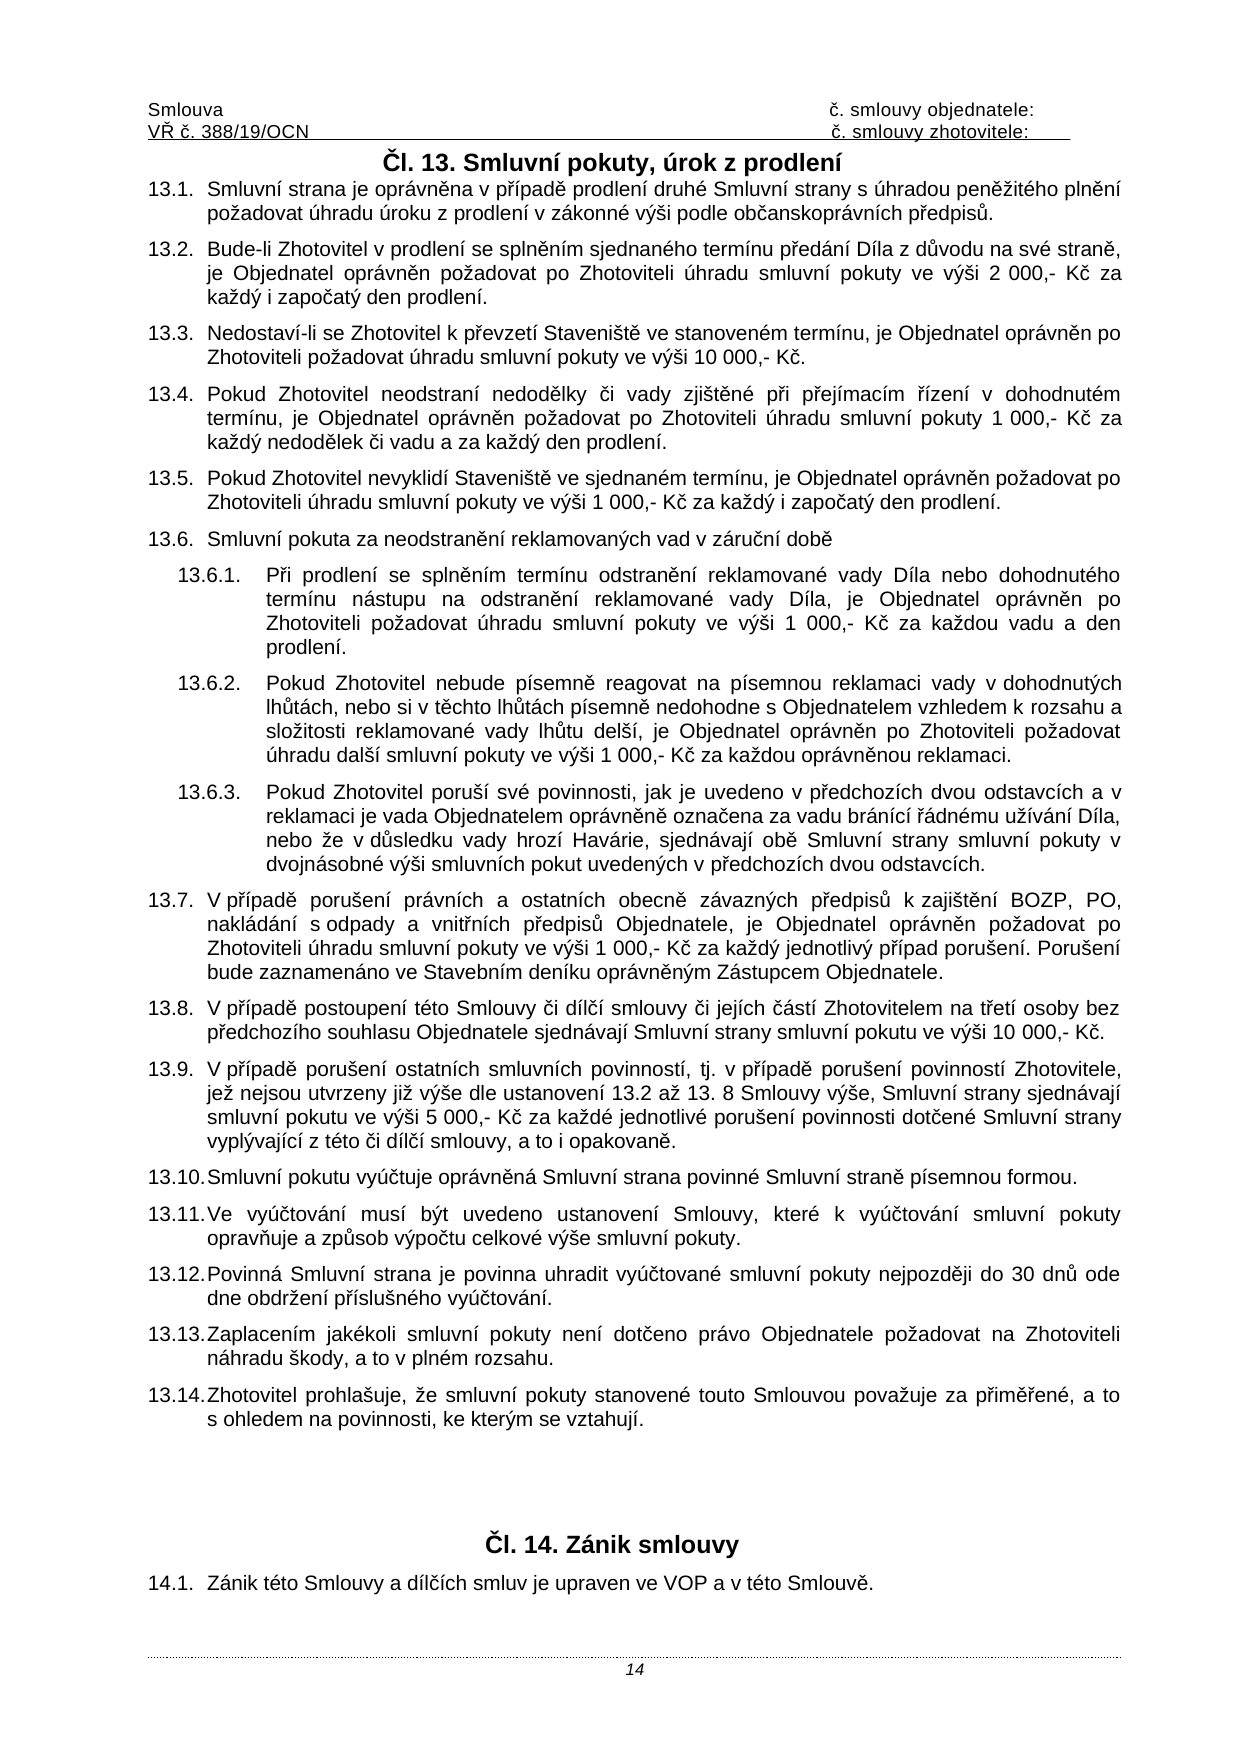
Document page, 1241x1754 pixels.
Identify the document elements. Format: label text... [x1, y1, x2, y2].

text Pokud Zhotovitel poruší své povinnosti, jak je uvedeno v předchozích dvou odstavcích a v reklamaci je vada Objednatelem oprávněně označena za vadu bránící řádnému užívání Díla, nebo že v důsledku vady hrozí Havárie, sjednávají obě Smluvní strany smluvní pokuty v dvojnásobné výši smluvních pokut uvedených v předchozích dvou odstavcích. [177, 779, 1122, 875]
text Zhotovitel prohlašuje, že smluvní pokuty stanovené touto Smlouvou považuje za přiměřené, a to s ohledem na povinnosti, ke kterým se vztahují. [148, 1383, 1122, 1431]
text V případě porušení právních a ostatních obecně závazných předpisů k zajištění BOZP, PO, nakládání s odpady a vnitřních předpisů Objednatele, je Objednatel oprávněn požadovat po Zhotoviteli úhradu smluvní pokuty ve výši 1 000,- Kč za každý jednotlivý případ porušení. Porušení bude zaznamenáno ve Stavebním deníku oprávněným Zástupcem Objednatele. [148, 888, 1122, 984]
text Pokud Zhotovitel nebude písemně reagovat na písemnou reklamaci vady v dohodnutých lhůtách, nebo si v těchto lhůtách písemně nedohodne s Objednatelem vzhledem k rozsahu a složitosti reklamované vady lhůtu delší, je Objednatel oprávněn po Zhotoviteli požadovat úhradu další smluvní pokuty ve výši 1 000,- Kč za každou oprávněnou reklamaci. [177, 671, 1122, 767]
text Smluvní pokuta za neodstranění reklamovaných vad v záruční době [148, 526, 1122, 550]
text Bude-li Zhotovitel v prodlení se splněním sjednaného termínu předání Díla z důvodu na své straně, je Objednatel oprávněn požadovat po Zhotoviteli úhradu smluvní pokuty ve výši 2 000,- Kč za každý i započatý den prodlení. [148, 237, 1122, 309]
text Nedostaví-li se Zhotovitel k převzetí Staveniště ve stanoveném termínu, je Objednatel oprávněn po Zhotoviteli požadovat úhradu smluvní pokuty ve výši 10 000,- Kč. [148, 321, 1122, 369]
text Zánik této Smlouvy a dílčích smluv je upraven ve VOP a v této Smlouvě. [148, 1571, 1122, 1595]
text Ve vyúčtování musí být uvedeno ustanovení Smlouvy, které k vyúčtování smluvní pokuty opravňuje a způsob výpočtu celkové výše smluvní pokuty. [148, 1201, 1122, 1249]
text Zánik smlouvy [102, 1529, 1122, 1558]
text V případě postoupení této Smlouvy či dílčí smlouvy či jejích částí Zhotovitelem na třetí osoby bez předchozího souhlasu Objednatele sjednávají Smluvní strany smluvní pokutu ve výši 10 000,- Kč. [148, 996, 1122, 1044]
text Zaplacením jakékoli smluvní pokuty není dotčeno právo Objednatele požadovat na Zhotoviteli náhradu škody, a to v plném rozsahu. [148, 1322, 1122, 1370]
text Pokud Zhotovitel nevyklidí Staveniště ve sjednaném termínu, je Objednatel oprávněn požadovat po Zhotoviteli úhradu smluvní pokuty ve výši 1 000,- Kč za každý i započatý den prodlení. [148, 466, 1122, 514]
list Smluvní strana je oprávněna v případě prodlení druhé Smluvní strany s úhradou peněžitého plnění požadovat úhradu úroku z prodlení v zákonné výši podle občanskoprávních předpisů. [148, 176, 1122, 224]
text Povinná Smluvní strana je povinna uhradit vyúčtované smluvní pokuty nejpozději do 30 dnů ode dne obdržení příslušného vyúčtování. [148, 1262, 1122, 1310]
text Smluvní pokutu vyúčtuje oprávněná Smluvní strana povinné Smluvní straně písemnou formou. [148, 1165, 1122, 1189]
text Smluvní pokuty, úrok z prodlení [102, 148, 1122, 176]
text V případě porušení ostatních smluvních povinností, tj. v případě porušení povinností Zhotovitele, jež nejsou utvrzeny již výše dle ustanovení 13.2 až 13. 8 Smlouvy výše, Smluvní strany sjednávají smluvní pokutu ve výši 5 000,- Kč za každé jednotlivé porušení povinnosti dotčené Smluvní strany vyplývající z této či dílčí smlouvy, a to i opakovaně. [148, 1057, 1122, 1152]
text Při prodlení se splněním termínu odstranění reklamované vady Díla nebo dohodnutého termínu nástupu na odstranění reklamované vady Díla, je Objednatel oprávněn po Zhotoviteli požadovat úhradu smluvní pokuty ve výši 1 000,- Kč za každou vadu a den prodlení. [177, 563, 1122, 659]
text Pokud Zhotovitel neodstraní nedodělky či vady zjištěné při přejímacím řízení v dohodnutém termínu, je Objednatel oprávněn požadovat po Zhotoviteli úhradu smluvní pokuty 1 000,- Kč za každý nedodělek či vadu a za každý den prodlení. [148, 382, 1122, 453]
